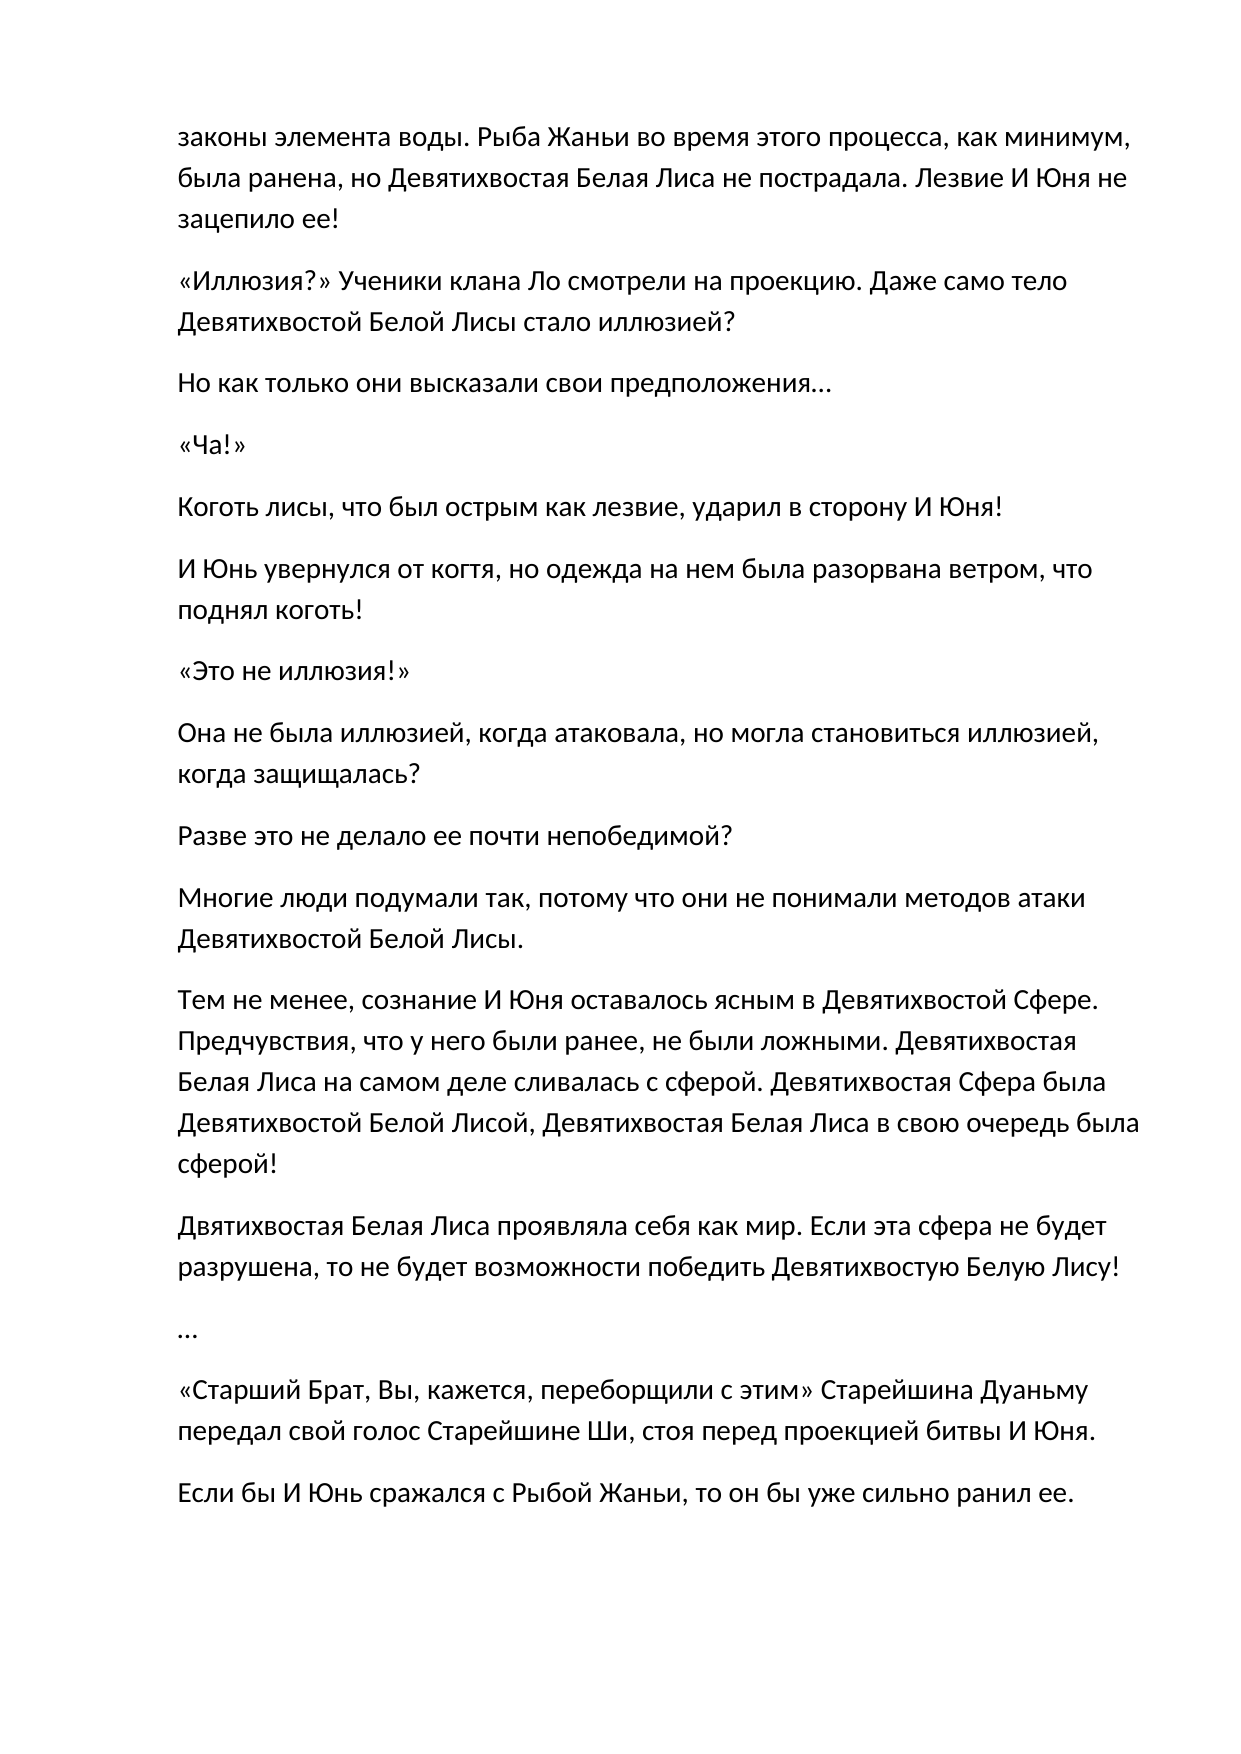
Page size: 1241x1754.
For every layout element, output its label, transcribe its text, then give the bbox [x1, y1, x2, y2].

text «Иллюзия?» Ученики клана Ло смотрели на проекцию. Даже само тело Девятихвостой Белой Лисы стало иллюзией? [177, 262, 1152, 338]
text Коготь лисы, что был острым как лезвие, ударил в сторону И Юня! [177, 488, 1152, 524]
text Тем не менее, сознание И Юня оставалось ясным в Девятихвостой Сфере. Предчувствия, что у него были ранее, не были ложными. Девятихвостая Белая Лиса на самом деле сливалась с сферой. Девятихвостая Сфера была Девятихвостой Белой Лисой, Девятихвостая Белая Лиса в свою очередь была сферой! [177, 981, 1152, 1181]
text … [177, 1310, 1152, 1345]
text Многие люди подумали так, потому что они не понимали методов атаки Девятихвостой Белой Лисы. [177, 879, 1152, 955]
text Но как только они высказали свои предположения… [177, 364, 1152, 400]
text «Ча!» [177, 426, 1152, 462]
text «Это не иллюзия!» [177, 652, 1152, 688]
text Разве это не делало ее почти непобедимой? [177, 817, 1152, 853]
text Она не была иллюзией, когда атаковала, но могла становиться иллюзией, когда защищалась? [177, 714, 1152, 791]
text «Старший Брат, Вы, кажется, переборщили с этим» Старейшина Дуаньму передал свой голос Старейшине Ши, стоя перед проекцией битвы И Юня. [177, 1371, 1152, 1448]
text Если бы И Юнь сражался с Рыбой Жаньи, то он бы уже сильно ранил ее. [177, 1474, 1152, 1510]
text Двятихвостая Белая Лиса проявляла себя как мир. Если эта сфера не будет разрушена, то не будет возможности победить Девятихвостую Белую Лису! [177, 1207, 1152, 1283]
text И Юнь увернулся от когтя, но одежда на нем была разорвана ветром, что поднял коготь! [177, 550, 1152, 626]
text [177, 118, 1152, 236]
